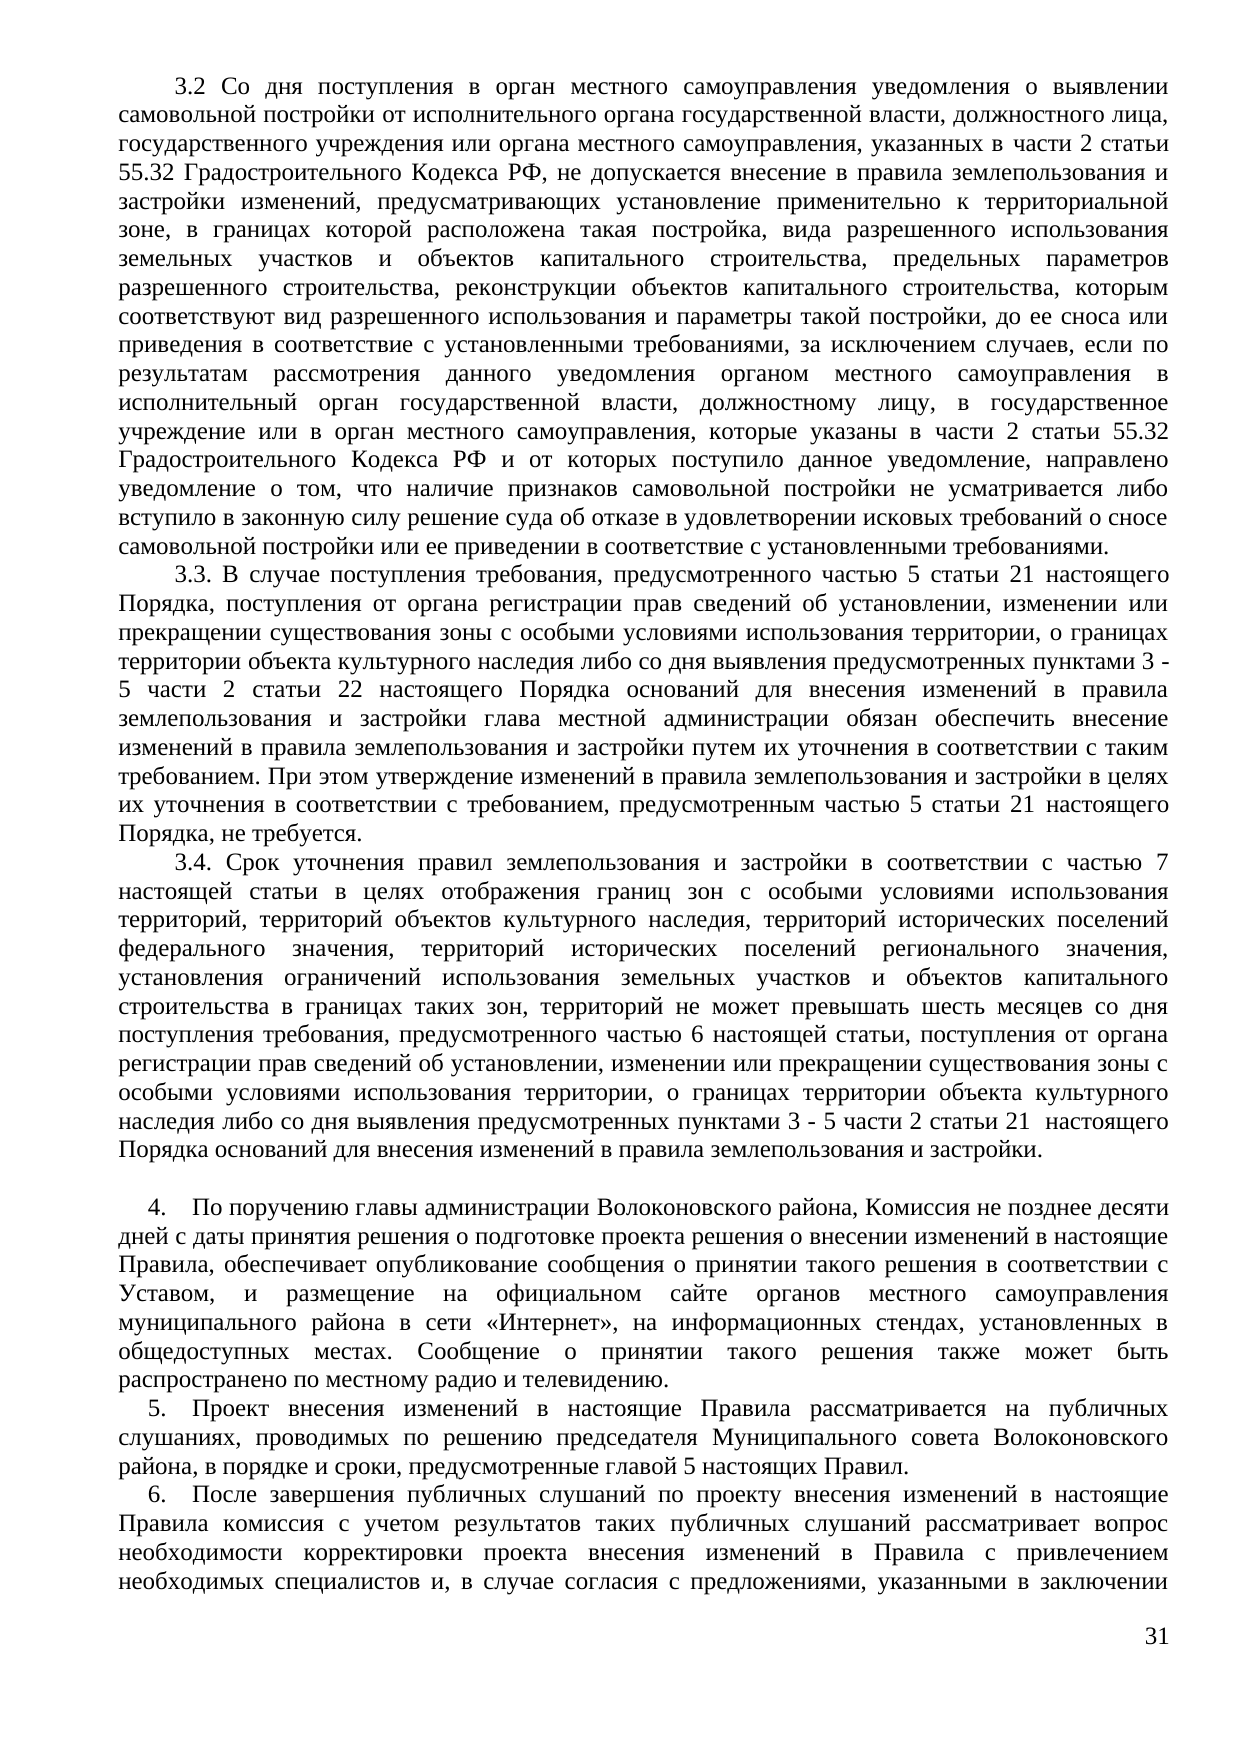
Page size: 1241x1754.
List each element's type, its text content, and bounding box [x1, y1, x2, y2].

list По поручению главы администрации Волоконовского района, Комиссия не позднее десяти дней с даты принятия решения о подготовке проекта решения о внесении изменений в настоящие Правила, обеспечивает опубликование сообщения о принятии такого решения в соответствии с Уставом, и размещение на официальном сайте органов местного самоуправления муниципального района в сети «Интернет», на информационных стендах, установленных в общедоступных местах. Сообщение о принятии такого решения также может быть распространено по местному радио и телевидению. [118, 1192, 1169, 1393]
text 3.2 Со дня поступления в орган местного самоуправления уведомления о выявлении самовольной постройки от исполнительного органа государственной власти, должностного лица, государственного учреждения или органа местного самоуправления, указанных в части 2 статьи 55.32 Градостроительного Кодекса РФ, не допускается внесение в правила землепользования и застройки изменений, предусматривающих установление применительно к территориальной зоне, в границах которой расположена такая постройка, вида разрешенного использования земельных участков и объектов капитального строительства, предельных параметров разрешенного строительства, реконструкции объектов капитального строительства, которым соответствуют вид разрешенного использования и параметры такой постройки, до ее сноса или приведения в соответствие с установленными требованиями, за исключением случаев, если по результатам рассмотрения данного уведомления органом местного самоуправления в исполнительный орган государственной власти, должностному лицу, в государственное учреждение или в орган местного самоуправления, которые указаны в части 2 статьи 55.32 Градостроительного Кодекса РФ и от которых поступило данное уведомление, направлено уведомление о том, что наличие признаков самовольной постройки не усматривается либо вступило в законную силу решение суда об отказе в удовлетворении исковых требований о сносе самовольной постройки или ее приведении в соответствие с установленными требованиями. [118, 71, 1169, 559]
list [118, 1479, 1169, 1594]
text 3.3. В случае поступления требования, предусмотренного частью 5 статьи 21 настоящего Порядка, поступления от органа регистрации прав сведений об установлении, изменении или прекращении существования зоны с особыми условиями использования территории, о границах территории объекта культурного наследия либо со дня выявления предусмотренных пунктами 3 - 5 части 2 статьи 22 настоящего Порядка оснований для внесения изменений в правила землепользования и застройки глава местной администрации обязан обеспечить внесение изменений в правила землепользования и застройки путем их уточнения в соответствии с таким требованием. При этом утверждение изменений в правила землепользования и застройки в целях их уточнения в соответствии с требованием, предусмотренным частью 5 статьи 21 настоящего Порядка, не требуется. [118, 559, 1169, 847]
list Проект внесения изменений в настоящие Правила рассматривается на публичных слушаниях, проводимых по решению председателя Муниципального совета Волоконовского района, в порядке и сроки, предусмотренные главой 5 настоящих Правил. [118, 1393, 1169, 1479]
text 3.4. Срок уточнения правил землепользования и застройки в соответствии с частью 7 настоящей статьи в целях отображения границ зон с особыми условиями использования территорий, территорий объектов культурного наследия, территорий исторических поселений федерального значения, территорий исторических поселений регионального значения, установления ограничений использования земельных участков и объектов капитального строительства в границах таких зон, территорий не может превышать шесть месяцев со дня поступления требования, предусмотренного частью 6 настоящей статьи, поступления от органа регистрации прав сведений об установлении, изменении или прекращении существования зоны с особыми условиями использования территории, о границах территории объекта культурного наследия либо со дня выявления предусмотренных пунктами 3 - 5 части 2 статьи 21 настоящего Порядка оснований для внесения изменений в правила землепользования и застройки. [118, 847, 1169, 1163]
